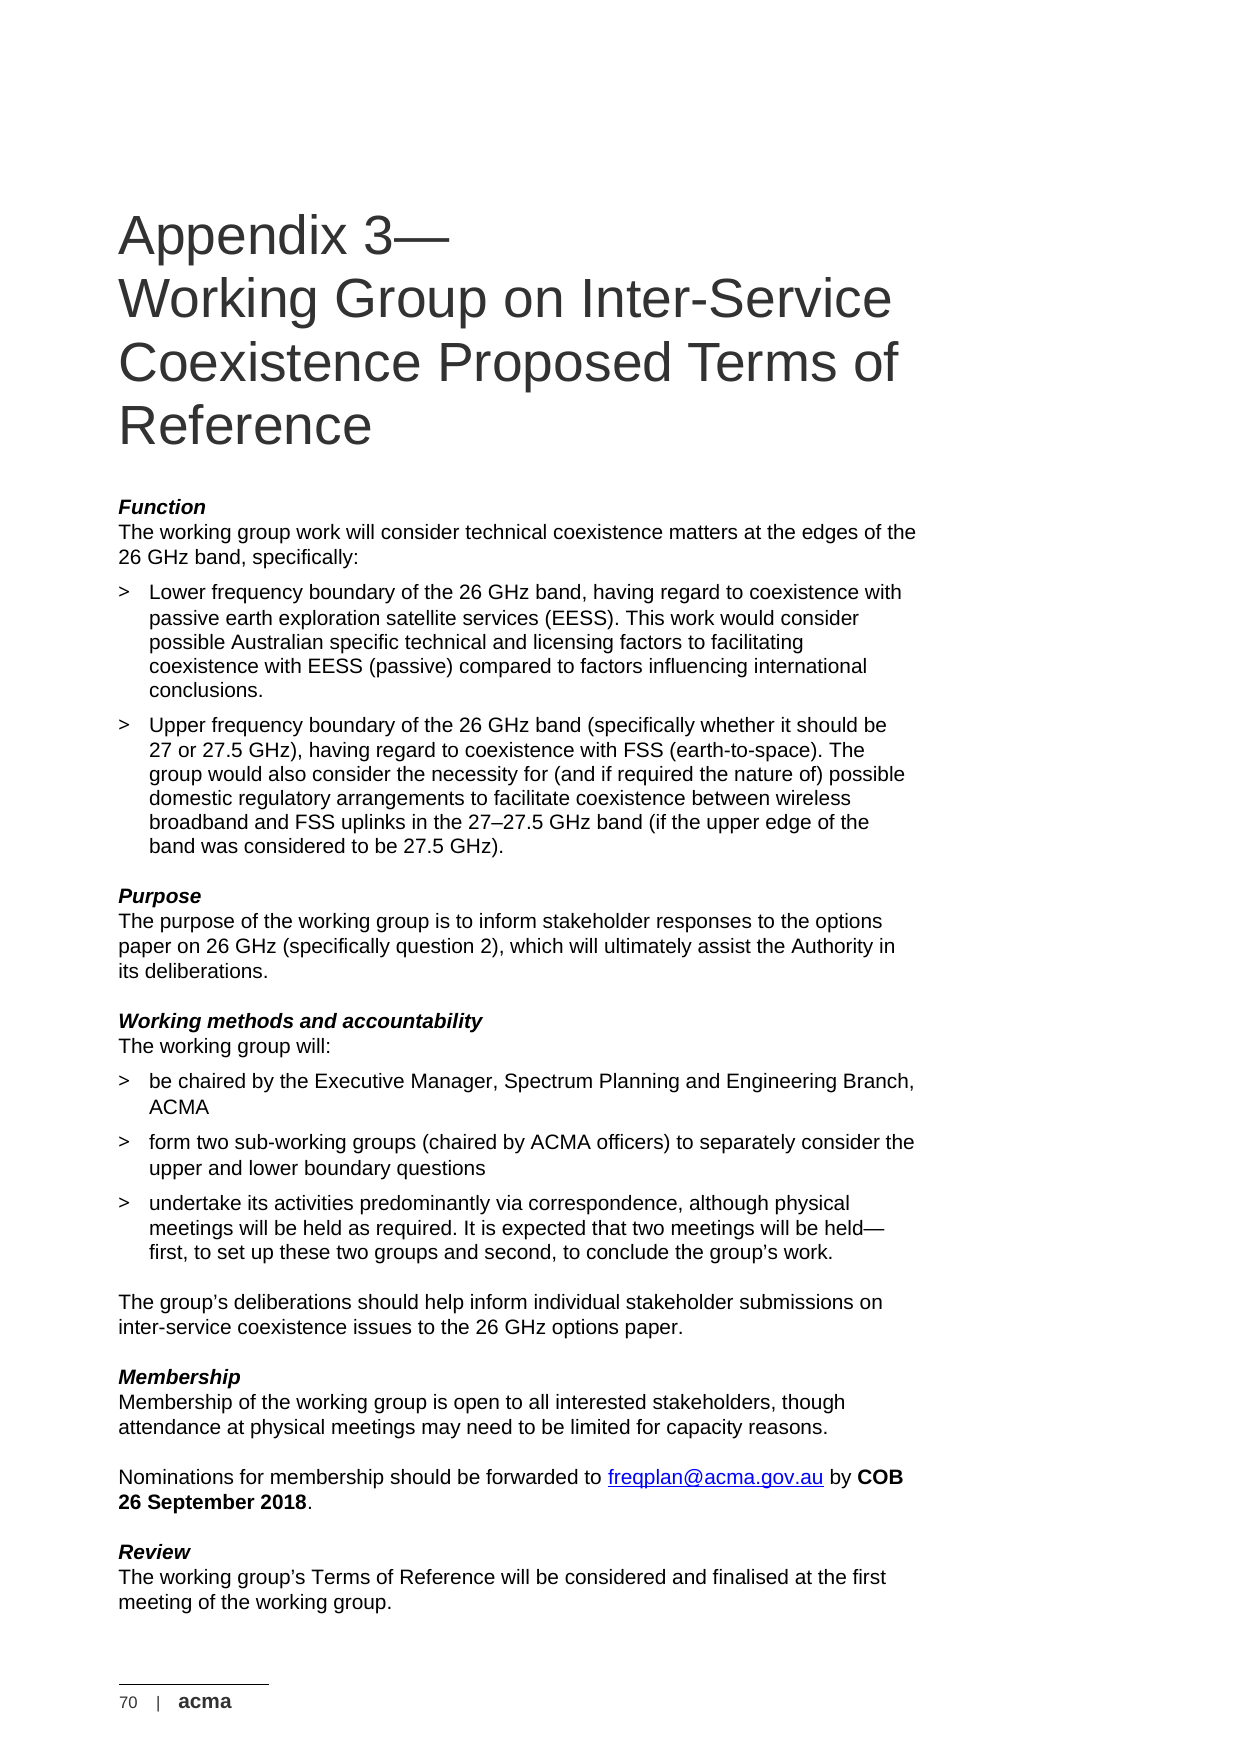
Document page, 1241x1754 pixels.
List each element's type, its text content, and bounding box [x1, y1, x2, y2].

text Membership [118, 1364, 917, 1389]
subtitle Appendix 3— Working Group on Inter-Service Coexistence Proposed Terms of Reference [118, 203, 917, 456]
text Nominations for membership should be forwarded to freqplan@acma.gov.au by COB 26 September 2018. [118, 1464, 917, 1514]
list undertake its activities predominantly via correspondence, although physical meetings will be held as required. It is expected that two meetings will be held—first, to set up these two groups and second, to conclude the group’s work. [118, 1188, 917, 1264]
text Review [118, 1539, 917, 1564]
text Function [118, 494, 917, 519]
text Working methods and accountability [118, 1008, 917, 1033]
list Lower frequency boundary of the 26 GHz band, having regard to coexistence with passive earth exploration satellite services (EESS). This work would consider possible Australian specific technical and licensing factors to facilitating coexistence with EESS (passive) compared to factors influencing international conclusions. [118, 577, 917, 701]
text The working group work will consider technical coexistence matters at the edges of the 26 GHz band, specifically: [118, 519, 917, 569]
text The working group’s Terms of Reference will be considered and finalised at the first meeting of the working group. [118, 1564, 917, 1614]
list form two sub-working groups (chaired by ACMA officers) to separately consider the upper and lower boundary questions [118, 1127, 917, 1179]
text Purpose [118, 883, 917, 908]
text Membership of the working group is open to all interested stakeholders, though attendance at physical meetings may need to be limited for capacity reasons. [118, 1389, 917, 1439]
text The purpose of the working group is to inform stakeholder responses to the options paper on 26 GHz (specifically question 2), which will ultimately assist the Authority in its deliberations. [118, 908, 917, 983]
list be chaired by the Executive Manager, Spectrum Planning and Engineering Branch, ACMA [118, 1066, 917, 1119]
text The group’s deliberations should help inform individual stakeholder submissions on inter-service coexistence issues to the 26 GHz options paper. [118, 1289, 917, 1339]
text The working group will: [118, 1033, 917, 1058]
list Upper frequency boundary of the 26 GHz band (specifically whether it should be 27 or 27.5 GHz), having regard to coexistence with FSS (earth-to-space). The group would also consider the necessity for (and if required the nature of) possible domestic regulatory arrangements to facilitate coexistence between wireless broadband and FSS uplinks in the 27–27.5 GHz band (if the upper edge of the band was considered to be 27.5 GHz). [118, 710, 917, 858]
